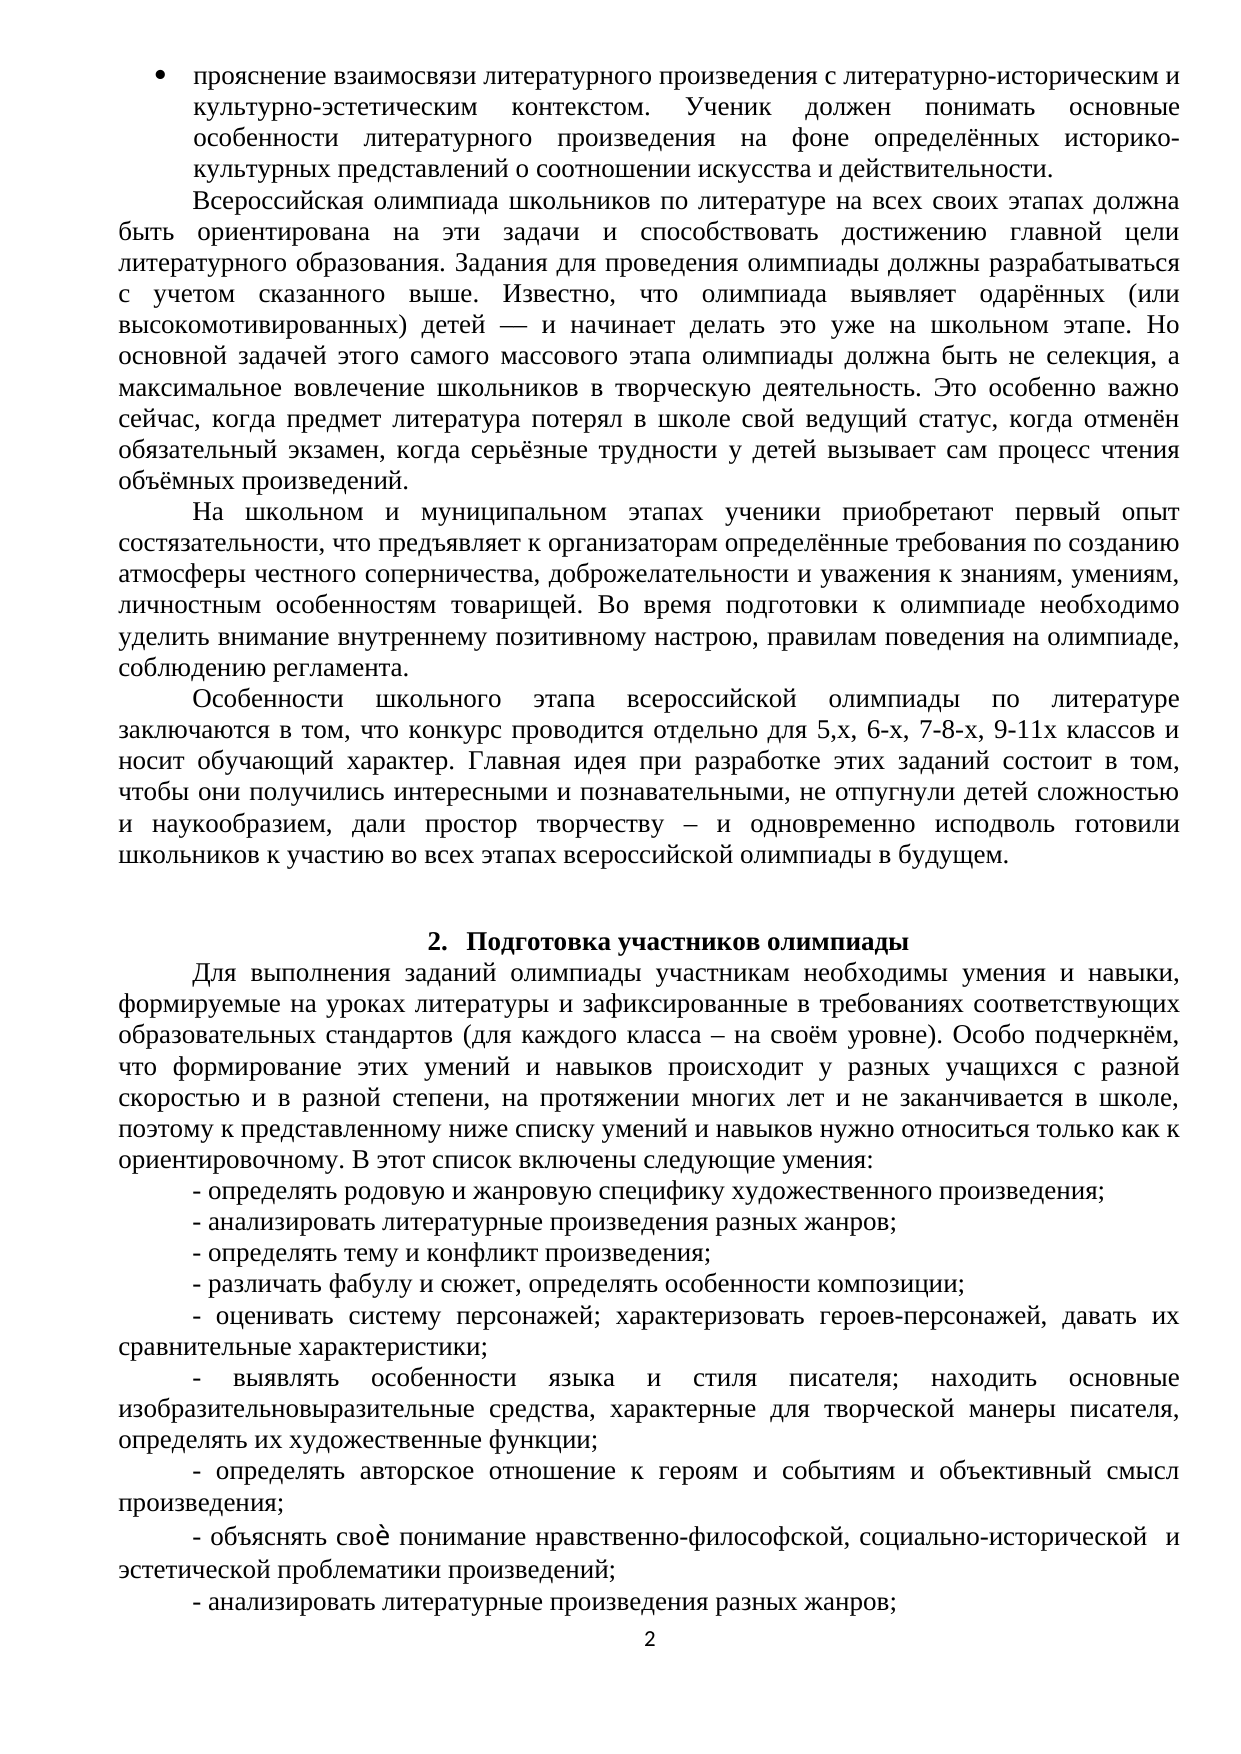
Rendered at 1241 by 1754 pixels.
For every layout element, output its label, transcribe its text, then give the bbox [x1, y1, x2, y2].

text - анализировать литературные произведения разных жанров; [118, 1585, 1181, 1616]
list прояснение взаимосвязи литературного произведения с литературно-историческим и культурно-эстетическим контекстом. Ученик должен понимать основные особенности литературного произведения на фоне определённых историко-культурных представлений о соотношении искусства и действительности. [156, 59, 1181, 184]
text - определять тему и конфликт произведения; [118, 1236, 1181, 1268]
text - определять авторское отношение к героям и событиям и объективный смысл произведения; [118, 1454, 1181, 1517]
text - определять родовую и жанровую специфику художественного произведения; [118, 1174, 1181, 1205]
list Подготовка участников олимпиады [156, 925, 1181, 956]
text - оценивать систему персонажей; характеризовать героев-персонажей, давать их сравнительные характеристики; [118, 1299, 1181, 1361]
text - анализировать литературные произведения разных жанров; [118, 1205, 1181, 1236]
list Всероссийская олимпиада школьников по литературе на всех своих этапах должна быть ориентирована на эти задачи и способствовать достижению главной цели литературного образования. Задания для проведения олимпиады должны разрабатываться с учетом сказанного выше. Известно, что олимпиада выявляет одарённых (или высокомотивированных) детей –– и начинает делать это уже на школьном этапе. Но основной задачей этого самого массового этапа олимпиады должна быть не селекция, а максимальное вовлечение школьников в творческую деятельность. Это особенно важно сейчас, когда предмет литература потерял в школе свой ведущий статус, когда отменён обязательный экзамен, когда серьёзные трудности у детей вызывает сам процесс чтения объёмных произведений. [118, 184, 1181, 495]
list На школьном и муниципальном этапах ученики приобретают первый опыт состязательности, что предъявляет к организаторам определённые требования по созданию атмосферы честного соперничества, доброжелательности и уважения к знаниям, умениям, личностным особенностям товарищей. Во время подготовки к олимпиаде необходимо уделить внимание внутреннему позитивному настрою, правилам поведения на олимпиаде, соблюдению регламента. [118, 495, 1181, 682]
text Для выполнения заданий олимпиады участникам необходимы умения и навыки, формируемые на уроках литературы и зафиксированные в требованиях соответствующих образовательных стандартов (для каждого класса – на своём уровне). Особо подчеркнём, что формирование этих умений и навыков происходит у разных учащихся с разной скоростью и в разной степени, на протяжении многих лет и не заканчивается в школе, поэтому к представленному ниже списку умений и навыков нужно относиться только как к ориентировочному. В этот список включены следующие умения: [118, 956, 1181, 1174]
text - выявлять особенности языка и стиля писателя; находить основные изобразительновыразительные средства, характерные для творческой манеры писателя, определять их художественные функции; [118, 1361, 1181, 1454]
list Особенности школьного этапа всероссийской олимпиады по литературе заключаются в том, что конкурс проводится отдельно для 5,х, 6-х, 7-8-х, 9-11х классов и носит обучающий характер. Главная идея при разработке этих заданий состоит в том, чтобы они получились интересными и познавательными, не отпугнули детей сложностью и наукообразием, дали простор творчеству – и одновременно исподволь готовили школьников к участию во всех этапах всероссийской олимпиады в будущем. [118, 682, 1181, 869]
text - объяснять своѐ понимание нравственно-философской, социально-исторической и эстетической проблематики произведений; [118, 1517, 1181, 1585]
text - различать фабулу и сюжет, определять особенности композиции; [118, 1268, 1181, 1299]
